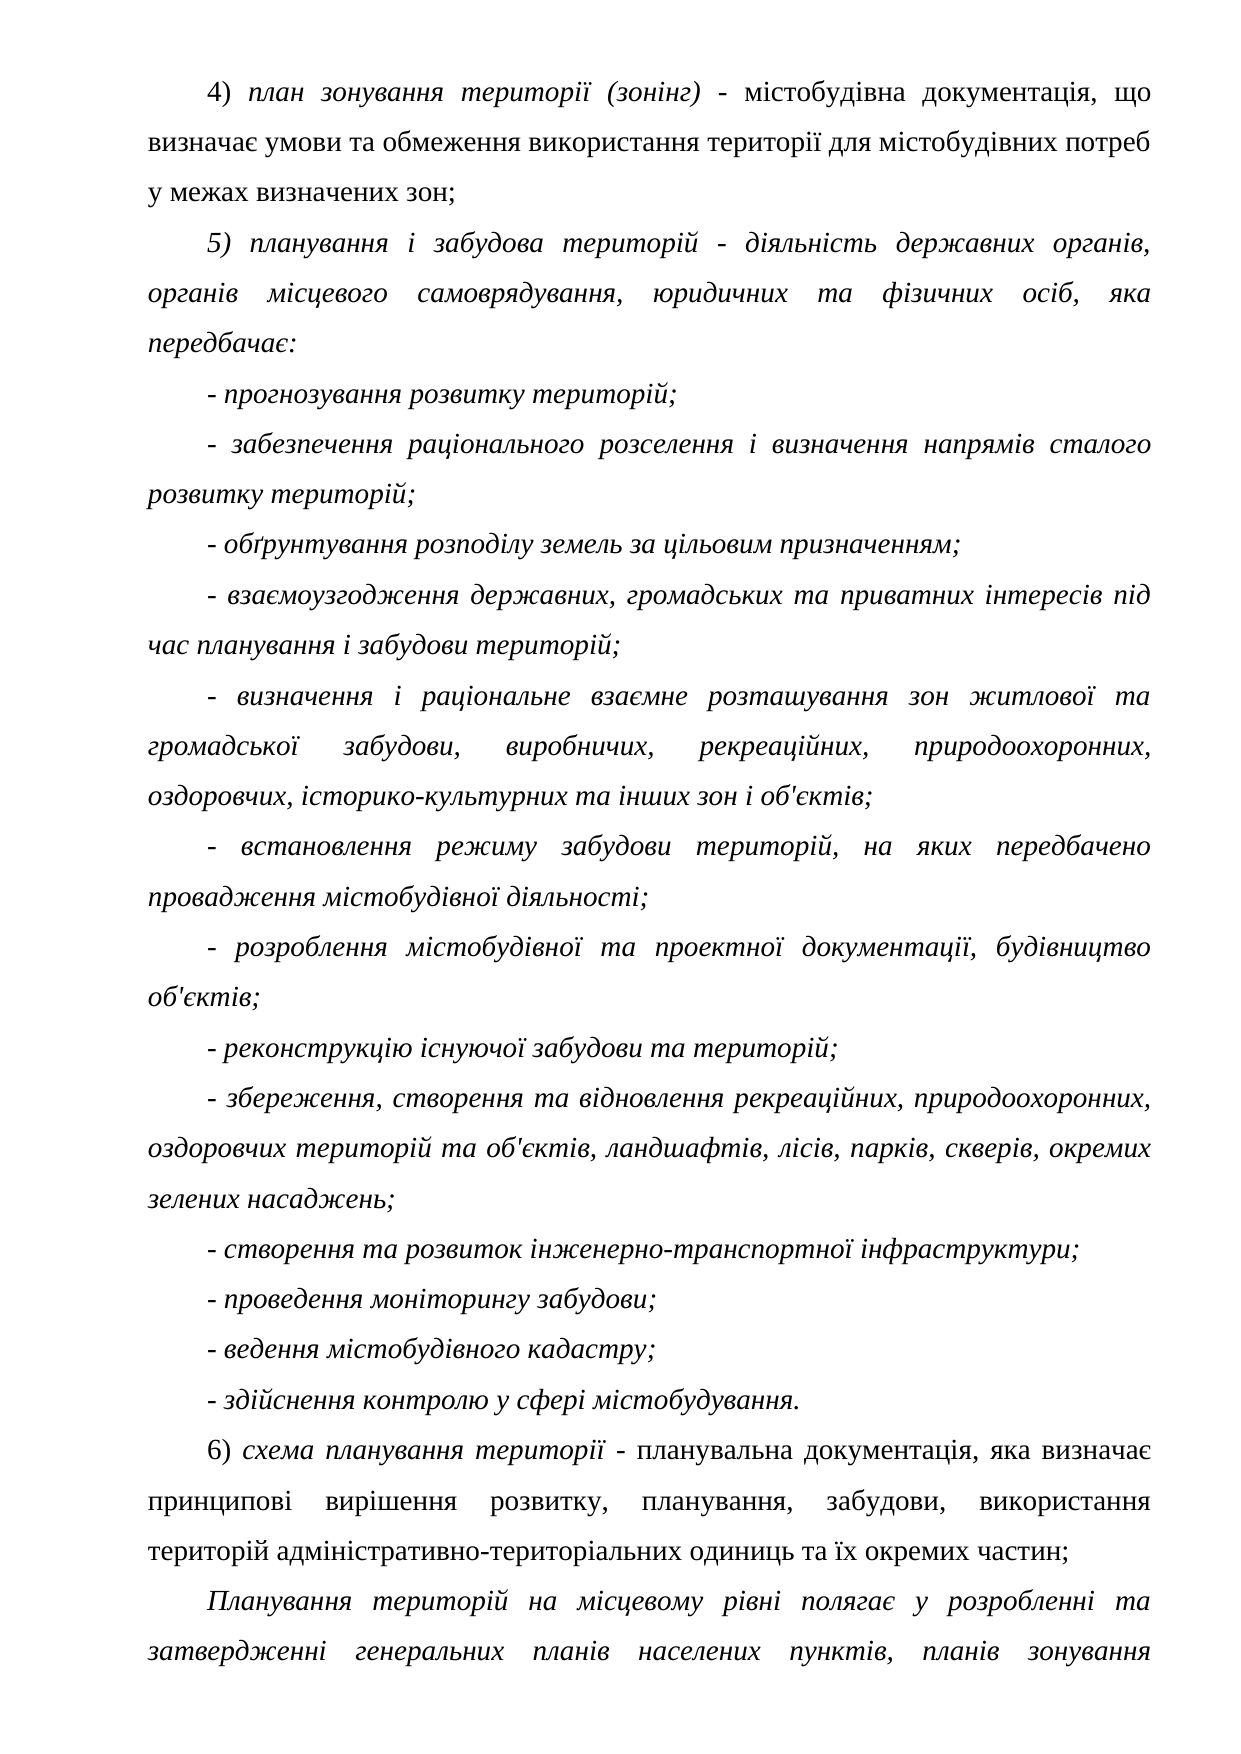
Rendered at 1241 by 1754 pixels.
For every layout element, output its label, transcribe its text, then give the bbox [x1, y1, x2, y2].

text - взаємоузгодження державних, громадських та приватних інтересів під час планування і забудови територій; [148, 577, 1152, 661]
text - збереження, створення та відновлення рекреаційних, природоохоронних, оздоровчих територій та об'єктів, ландшафтів, лісів, парків, скверів, окремих зелених насаджень; [148, 1080, 1152, 1214]
text 5) планування і забудова територій - діяльність державних органів, органів місцевого самоврядування, юридичних та фізичних осіб, яка передбачає: [148, 225, 1152, 359]
text - створення та розвиток інженерно-транспортної інфраструктури; [148, 1231, 1152, 1264]
text - встановлення режиму забудови територій, на яких передбачено провадження містобудівної діяльності; [148, 828, 1152, 912]
text - забезпечення раціонального розселення і визначення напрямів сталого розвитку територій; [148, 426, 1152, 510]
text - прогнозування розвитку територій; [148, 376, 1152, 409]
text - обґрунтування розподілу земель за цільовим призначенням; [148, 527, 1152, 560]
text 4) план зонування території (зонінг) - містобудівна документація, що визначає умови та обмеження використання території для містобудівних потреб у межах визначених зон; [148, 74, 1152, 208]
text - проведення моніторингу забудови; [148, 1281, 1152, 1315]
text - ведення містобудівного кадастру; [148, 1332, 1152, 1365]
text - розроблення містобудівної та проектної документації, будівництво об'єктів; [148, 929, 1152, 1013]
text 6) схема планування території - планувальна документація, яка визначає принципові вирішення розвитку, планування, забудови, використання територій адміністративно-територіальних одиниць та їх окремих частин; [148, 1432, 1152, 1566]
text - здійснення контролю у сфері містобудування. [148, 1382, 1152, 1416]
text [148, 1583, 1152, 1667]
text - визначення і раціональне взаємне розташування зон житлової та громадської забудови, виробничих, рекреаційних, природоохоронних, оздоровчих, історико-культурних та інших зон і об'єктів; [148, 678, 1152, 812]
text - реконструкцію існуючої забудови та територій; [148, 1030, 1152, 1063]
